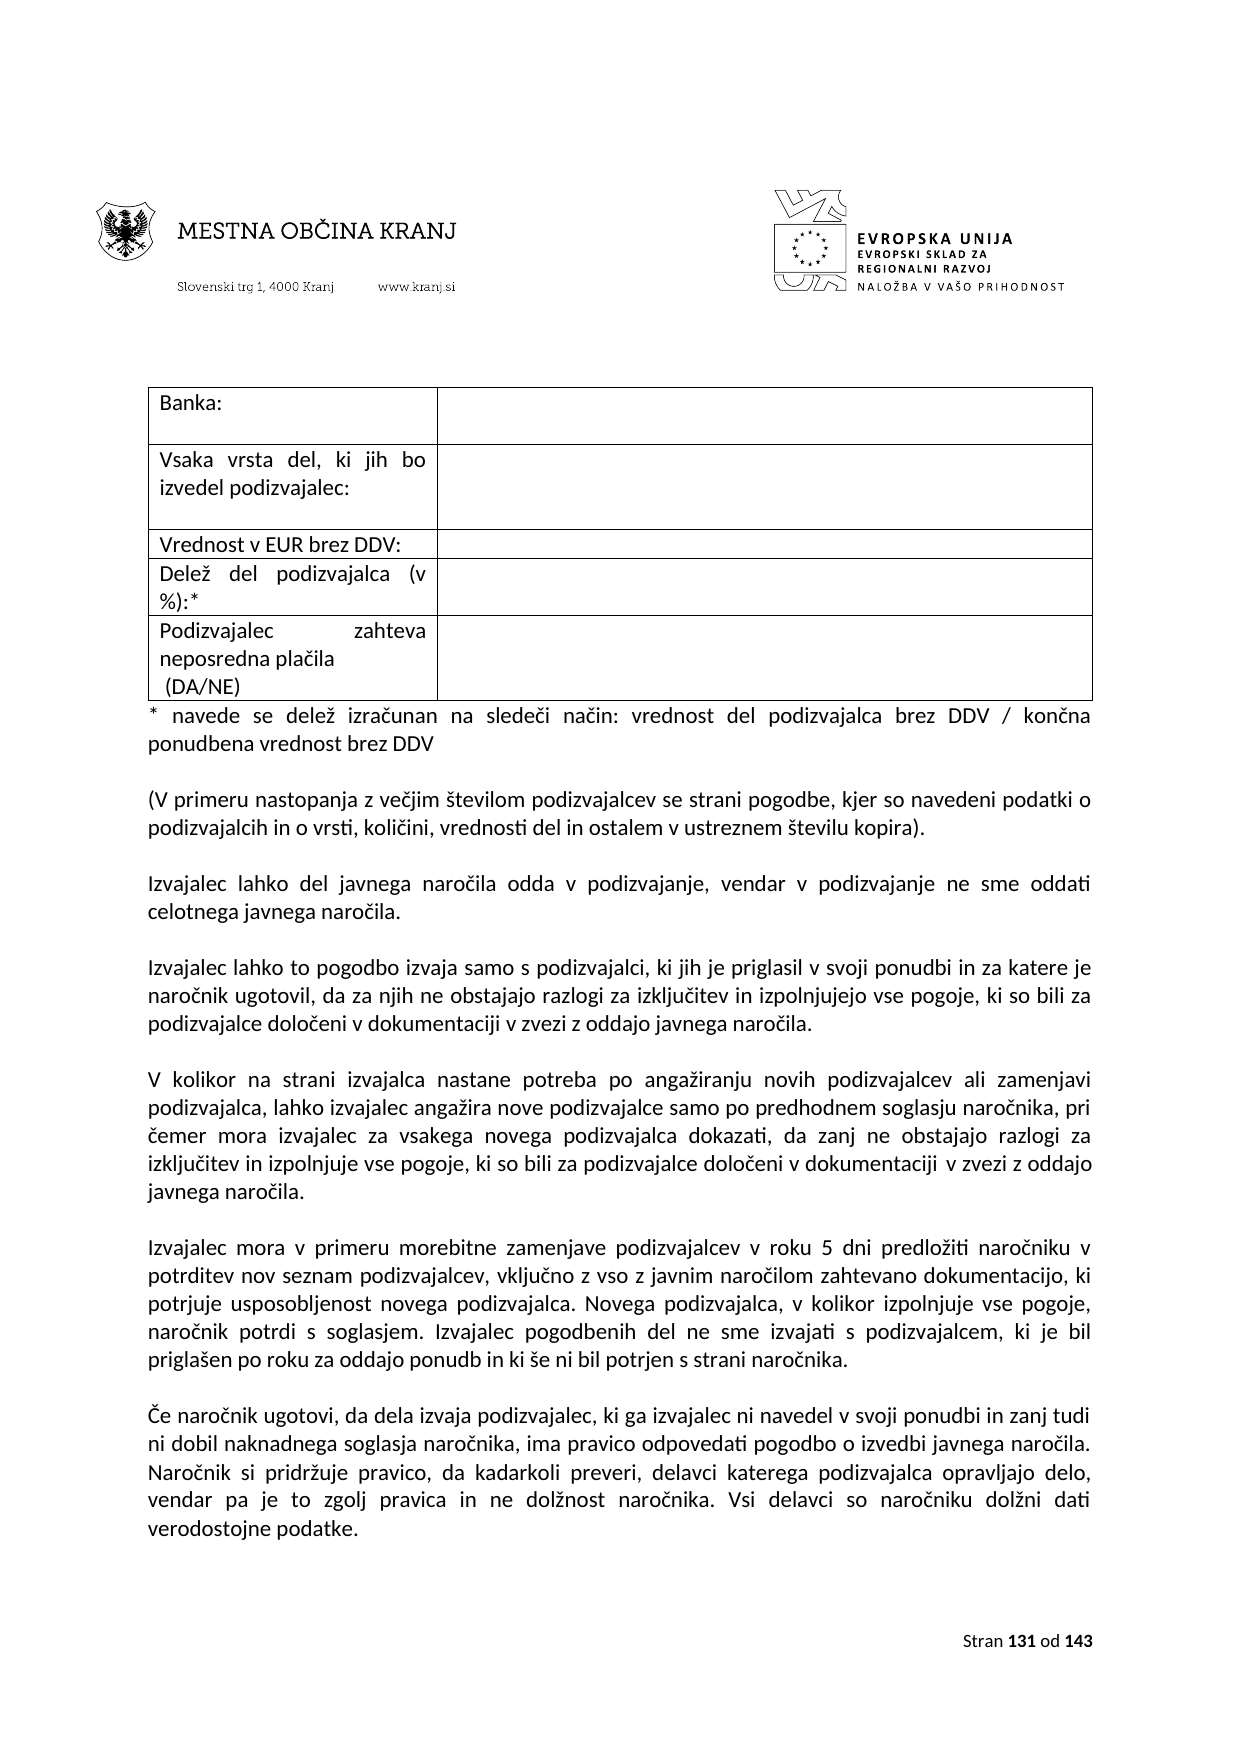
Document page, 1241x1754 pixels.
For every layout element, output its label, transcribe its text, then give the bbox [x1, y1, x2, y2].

text Izvajalec lahko del javnega naročila odda v podizvajanje, vendar v podizvajanje ne sme oddati celotnega javnega naročila. [148, 869, 1093, 925]
table_cell [438, 616, 1092, 700]
text V kolikor na strani izvajalca nastane potreba po angažiranju novih podizvajalcev ali zamenjavi podizvajalca, lahko izvajalec angažira nove podizvajalce samo po predhodnem soglasju naročnika, pri čemer mora izvajalec za vsakega novega podizvajalca dokazati, da zanj ne obstajajo razlogi za izključitev in izpolnjuje vse pogoje, ki so bili za podizvajalce določeni v dokumentaciji v zvezi z oddajo javnega naročila. [148, 1065, 1093, 1205]
table_cell [438, 445, 1092, 529]
table_cell Banka: [149, 388, 437, 444]
text * navede se delež izračunan na sledeči način: vrednost del podizvajalca brez DDV / končna ponudbena vrednost brez DDV [148, 701, 1093, 757]
table_cell Vsaka vrsta del, ki jih bo izvedel podizvajalec: [149, 445, 437, 529]
text (V primeru nastopanja z večjim številom podizvajalcev se strani pogodbe, kjer so navedeni podatki o podizvajalcih in o vrsti, količini, vrednosti del in ostalem v ustreznem številu kopira). [148, 785, 1093, 841]
table_cell Delež del podizvajalca (v %):* [149, 559, 437, 615]
text Izvajalec mora v primeru morebitne zamenjave podizvajalcev v roku 5 dni predložiti naročniku v potrditev nov seznam podizvajalcev, vključno z vso z javnim naročilom zahtevano dokumentacijo, ki potrjuje usposobljenost novega podizvajalca. Novega podizvajalca, v kolikor izpolnjuje vse pogoje, naročnik potrdi s soglasjem. Izvajalec pogodbenih del ne sme izvajati s podizvajalcem, ki je bil priglašen po roku za oddajo ponudb in ki še ni bil potrjen s strani naročnika. [148, 1233, 1093, 1373]
text Če naročnik ugotovi, da dela izvaja podizvajalec, ki ga izvajalec ni navedel v svoji ponudbi in zanj tudi ni dobil naknadnega soglasja naročnika, ima pravico odpovedati pogodbo o izvedbi javnega naročila. Naročnik si pridržuje pravico, da kadarkoli preveri, delavci katerega podizvajalca opravljajo delo, vendar pa je to zgolj pravica in ne dolžnost naročnika. Vsi delavci so naročniku dolžni dati verodostojne podatke. [148, 1402, 1093, 1542]
table_cell Vrednost v EUR brez DDV: [149, 530, 437, 558]
picture [0, 86, 1241, 350]
text Izvajalec lahko to pogodbo izvaja samo s podizvajalci, ki jih je priglasil v svoji ponudbi in za katere je naročnik ugotovil, da za njih ne obstajajo razlogi za izključitev in izpolnjujejo vse pogoje, ki so bili za podizvajalce določeni v dokumentaciji v zvezi z oddajo javnega naročila. [148, 953, 1093, 1037]
table_cell Podizvajalec zahteva neposredna plačila (DA/NE) [149, 616, 437, 700]
table_cell [438, 530, 1092, 558]
table_cell [438, 559, 1092, 615]
table_cell [438, 388, 1092, 444]
